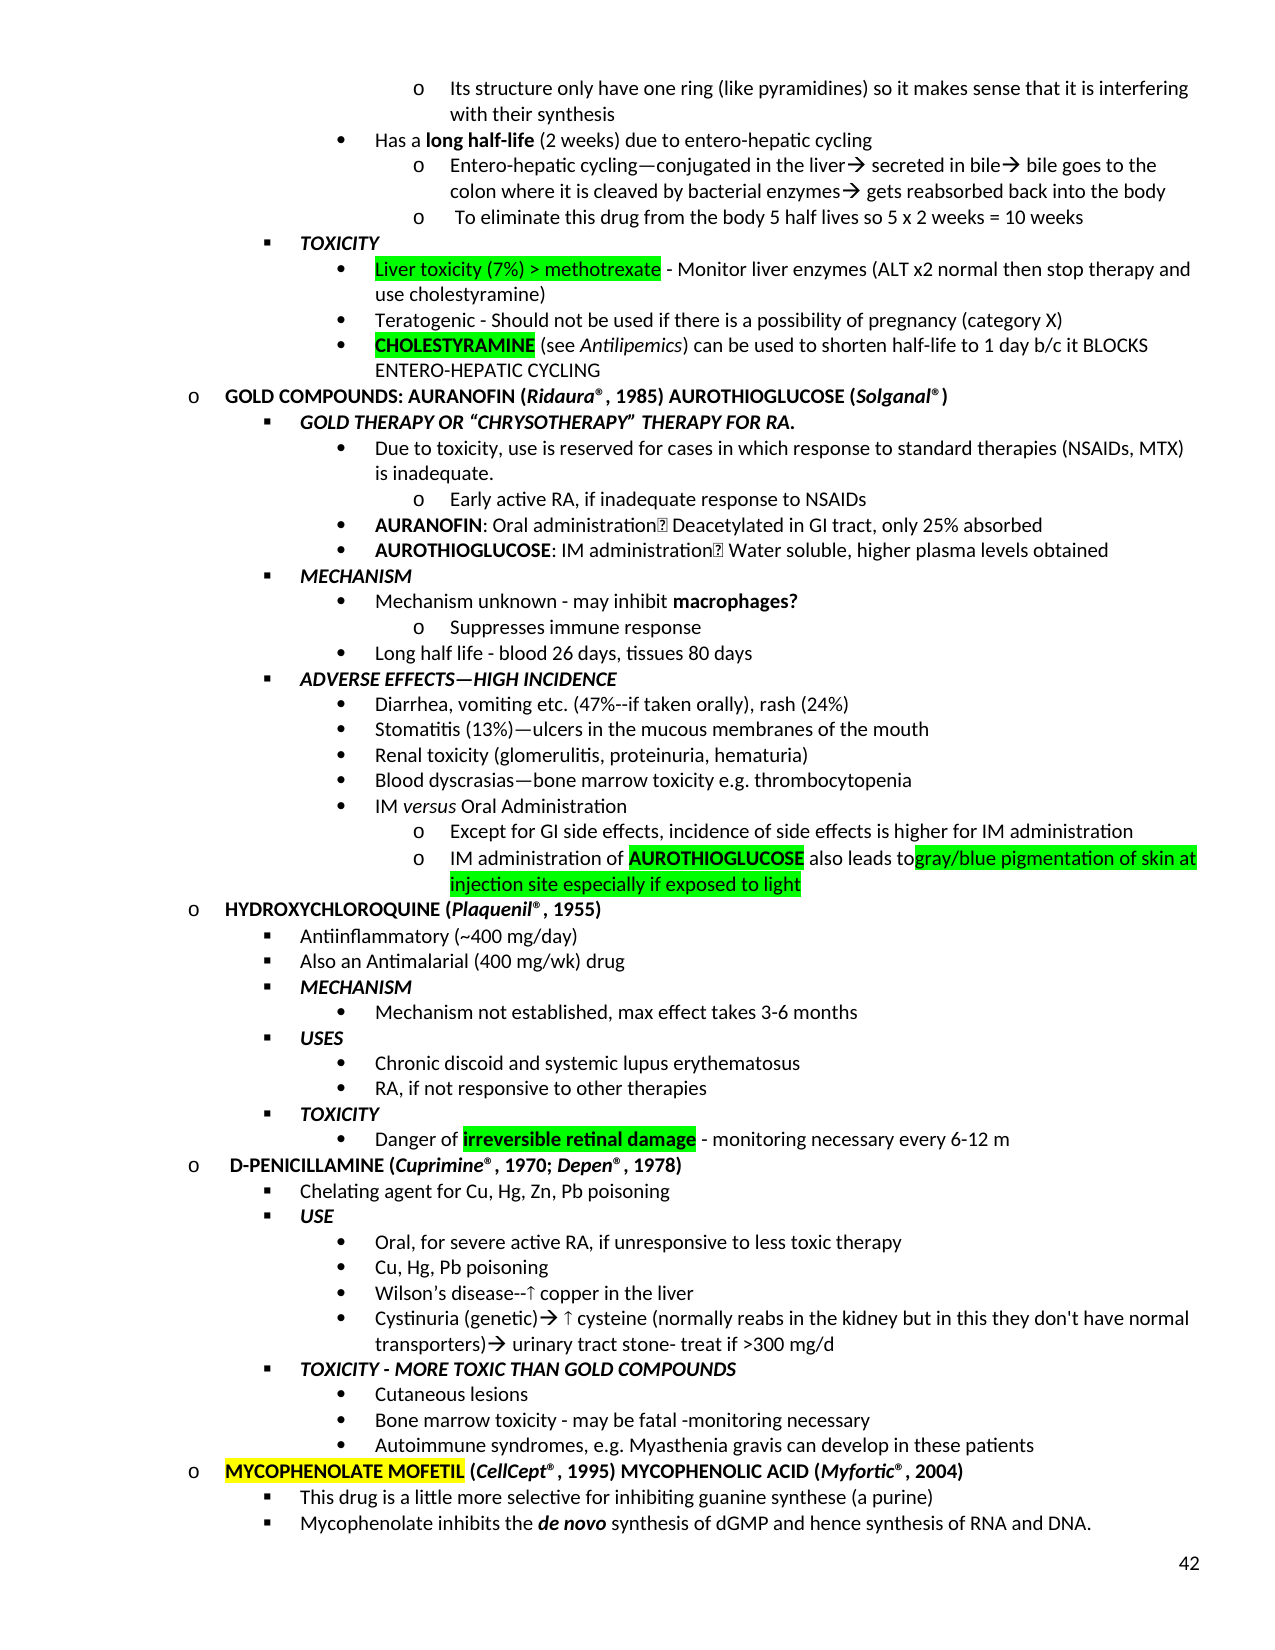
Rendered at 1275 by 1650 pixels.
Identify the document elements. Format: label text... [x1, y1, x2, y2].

list D-PENICILLAMINE (Cuprimine®, 1970; Depen®, 1978) [187, 1152, 1200, 1178]
list Due to toxicity, use is reserved for cases in which response to standard therapies (NSAIDs, MTX) is inadequate. [337, 435, 1200, 486]
list Cutaneous lesions [337, 1382, 1200, 1407]
list Cu, Hg, Pb poisoning [337, 1254, 1200, 1280]
list Mechanism unknown - may inhibit macrophages? [337, 588, 1200, 614]
list Long half life - blood 26 days, tissues 80 days [337, 640, 1200, 666]
list ADVERSE EFFECTS—HIGH INCIDENCE [262, 666, 1200, 691]
list Suppresses immune response [412, 614, 1200, 640]
list AUROTHIOGLUCOSE: IM administration  Water soluble, higher plasma levels obtained [337, 538, 1200, 563]
list Early active RA, if inadequate response to NSAIDs [412, 486, 1200, 512]
list IM versus Oral Administration [337, 793, 1200, 818]
list To eliminate this drug from the body 5 half lives so 5 x 2 weeks = 10 weeks [412, 204, 1200, 231]
list TOXICITY [262, 1101, 1200, 1126]
list Mechanism not established, max effect takes 3-6 months [337, 999, 1200, 1025]
list Chronic discoid and systemic lupus erythematosus [337, 1050, 1200, 1076]
list CHOLESTYRAMINE (see Antilipemics) can be used to shorten half-life to 1 day b/c it BLOCKS ENTERO-HEPATIC CYCLING [337, 332, 1200, 383]
list Danger of irreversible retinal damage - monitoring necessary every 6-12 m [696, 1126, 1200, 1152]
list Antiinflammatory (~400 mg/day) [262, 923, 1200, 948]
list Autoimmune syndromes, e.g. Myasthenia gravis can develop in these patients [337, 1432, 1200, 1458]
list Wilson’s disease-- copper in the liver [337, 1280, 1200, 1305]
list USES [262, 1025, 1200, 1050]
list Oral, for severe active RA, if unresponsive to less toxic therapy [337, 1229, 1200, 1254]
list This drug is a little more selective for inhibiting guanine synthese (a purine) [262, 1484, 1200, 1510]
list Diarrhea, vomiting etc. (47%--if taken orally), rash (24%) [337, 691, 1200, 717]
list Teratogenic - Should not be used if there is a possibility of pregnancy (category X) [337, 307, 1200, 332]
list Except for GI side effects, incidence of side effects is higher for IM administration [412, 818, 1200, 845]
list TOXICITY [262, 231, 1200, 256]
list IM administration of AUROTHIOGLUCOSE also leads to gray/blue pigmentation of skin at injection site especially if exposed to light [412, 845, 1200, 897]
list USE [262, 1204, 1200, 1229]
list MECHANISM [262, 974, 1200, 999]
list Cystinuria (genetic) cysteine (normally reabs in the kidney but in this they don't have normal transporters) urinary tract stone- treat if >300 mg/d [337, 1305, 1200, 1356]
list Its structure only have one ring (like pyramidines) so it makes sense that it is interfering with their synthesis [412, 75, 1200, 127]
list GOLD THERAPY OR “CHRYSOTHERAPY” THERAPY FOR RA. [262, 409, 1200, 435]
list Mycophenolate inhibits the de novo synthesis of dGMP and hence synthesis of RNA and DNA. [262, 1510, 1200, 1535]
list Renal toxicity (glomerulitis, proteinuria, hematuria) [337, 742, 1200, 767]
list MECHANISM [262, 563, 1200, 588]
list RA, if not responsive to other therapies [337, 1076, 1200, 1101]
list Stomatitis (13%)—ulcers in the mucous membranes of the mouth [337, 717, 1200, 742]
list Entero-hepatic cycling—conjugated in the liver secreted in bile bile goes to the colon where it is cleaved by bacterial enzymes gets reabsorbed back into the body [412, 152, 1200, 204]
list Liver toxicity (7%) > methotrexate - Monitor liver enzymes (ALT x2 normal then stop therapy and use cholestyramine) [337, 256, 1200, 307]
list TOXICITY - MORE TOXIC THAN GOLD COMPOUNDS [262, 1356, 1200, 1382]
list GOLD COMPOUNDS: AURANOFIN (Ridaura®, 1985) AUROTHIOGLUCOSE (Solganal®) [187, 383, 1200, 409]
list Chelating agent for Cu, Hg, Zn, Pb poisoning [262, 1178, 1200, 1204]
list Has a long half-life (2 weeks) due to entero-hepatic cycling [337, 127, 1200, 152]
list AURANOFIN: Oral administration  Deacetylated in GI tract, only 25% absorbed [337, 512, 1200, 538]
list Also an Antimalarial (400 mg/wk) drug [262, 948, 1200, 974]
list Blood dyscrasias—bone marrow toxicity e.g. thrombocytopenia [337, 767, 1200, 793]
list Bone marrow toxicity - may be fatal -monitoring necessary [337, 1407, 1200, 1432]
list HYDROXYCHLOROQUINE (Plaquenil®, 1955) [187, 897, 1200, 923]
list MYCOPHENOLATE MOFETIL (CellCept®, 1995) MYCOPHENOLIC ACID (Myfortic®, 2004) [187, 1458, 1200, 1484]
